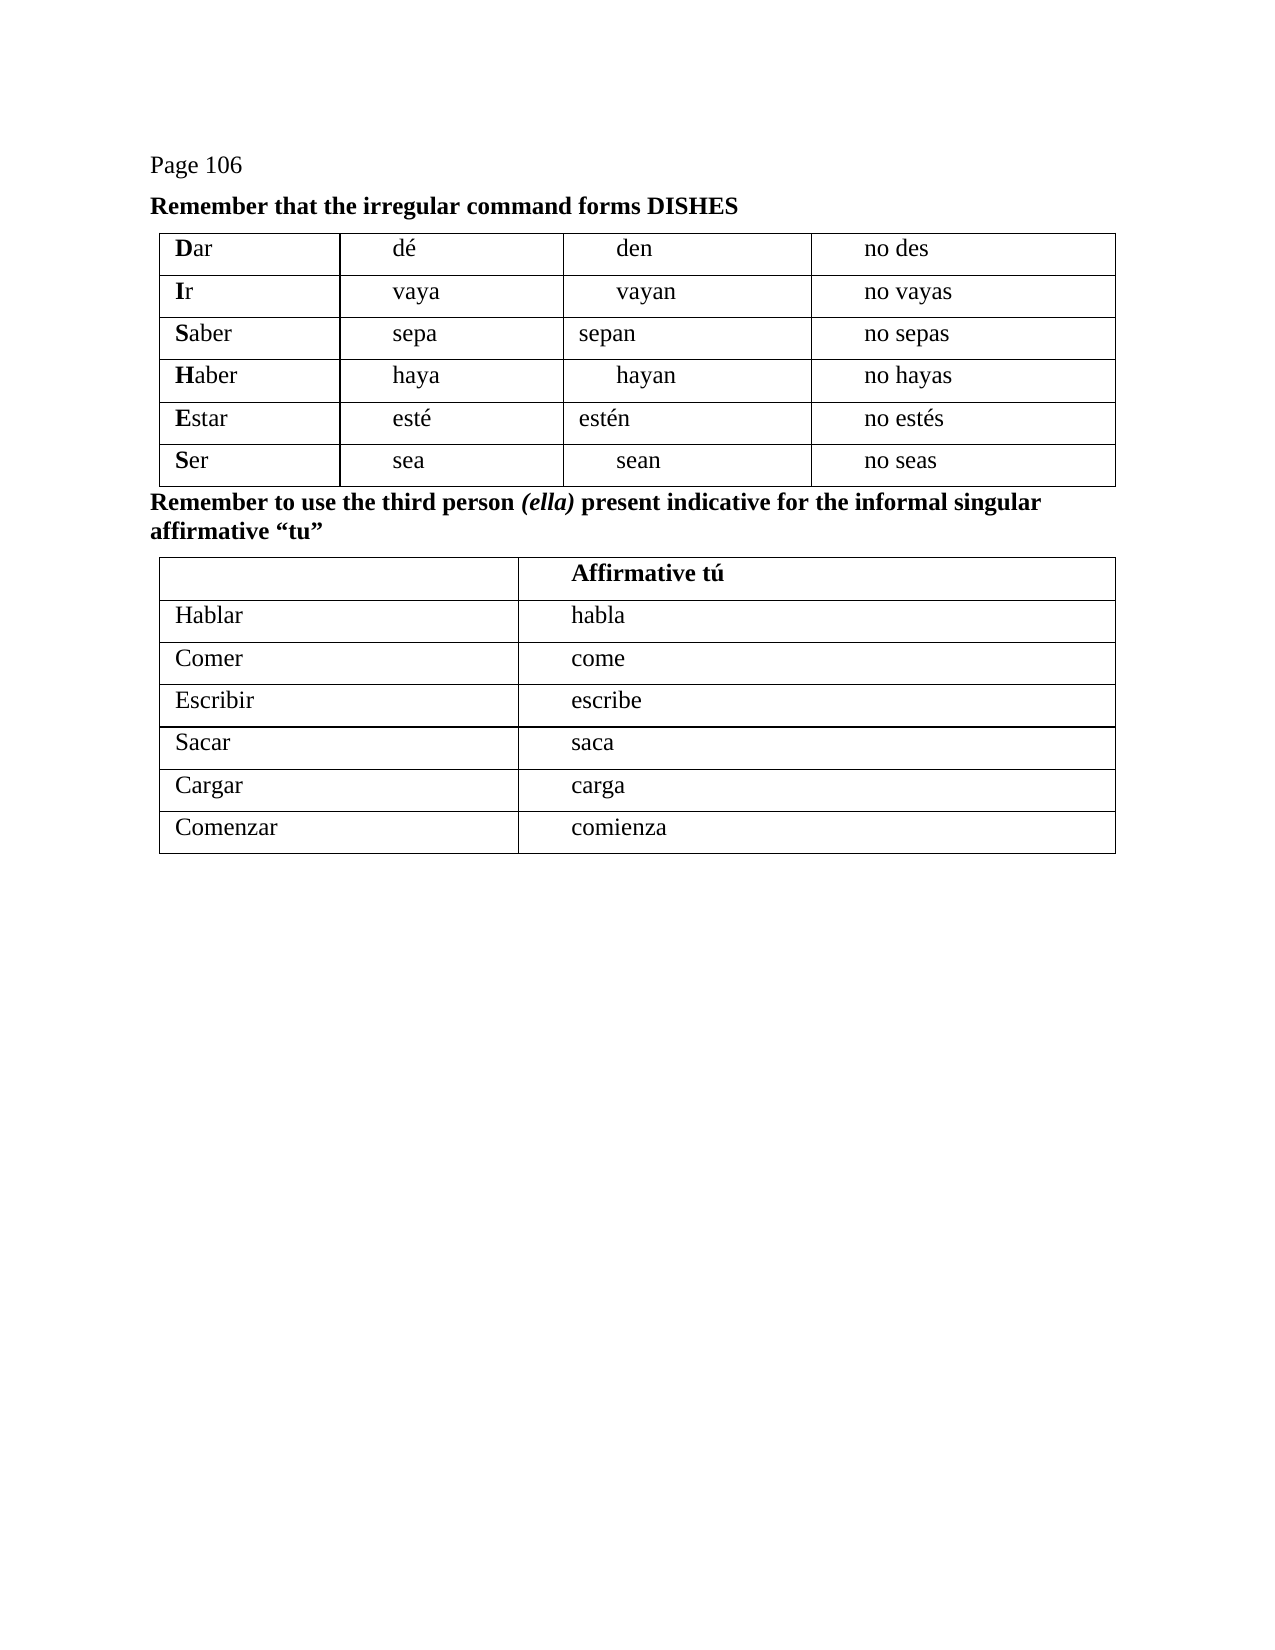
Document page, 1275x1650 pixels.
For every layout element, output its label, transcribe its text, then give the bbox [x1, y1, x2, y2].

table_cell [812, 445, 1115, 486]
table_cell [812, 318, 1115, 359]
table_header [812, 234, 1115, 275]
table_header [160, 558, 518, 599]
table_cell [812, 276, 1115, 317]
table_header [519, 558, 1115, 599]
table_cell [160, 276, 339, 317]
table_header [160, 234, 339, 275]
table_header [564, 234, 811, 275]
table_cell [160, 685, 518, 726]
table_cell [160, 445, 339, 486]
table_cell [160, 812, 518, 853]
text Remember to use the third person (ella) present indicative for the informal singular affirmative “tu” [150, 487, 1125, 545]
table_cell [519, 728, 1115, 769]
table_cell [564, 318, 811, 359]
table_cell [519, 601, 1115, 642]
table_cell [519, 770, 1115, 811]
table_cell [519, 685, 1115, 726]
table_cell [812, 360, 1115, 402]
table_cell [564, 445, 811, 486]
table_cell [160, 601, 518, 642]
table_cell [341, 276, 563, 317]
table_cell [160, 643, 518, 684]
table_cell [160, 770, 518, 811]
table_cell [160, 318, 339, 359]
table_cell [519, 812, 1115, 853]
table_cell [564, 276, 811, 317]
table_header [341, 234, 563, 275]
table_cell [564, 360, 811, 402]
text Remember that the irregular command forms DISHES [150, 191, 1125, 220]
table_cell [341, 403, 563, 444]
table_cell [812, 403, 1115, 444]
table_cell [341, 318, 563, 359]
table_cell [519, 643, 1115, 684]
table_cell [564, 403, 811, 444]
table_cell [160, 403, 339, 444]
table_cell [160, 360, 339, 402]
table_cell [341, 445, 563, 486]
text Page 106 [150, 150, 1125, 179]
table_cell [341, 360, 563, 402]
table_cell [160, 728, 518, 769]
